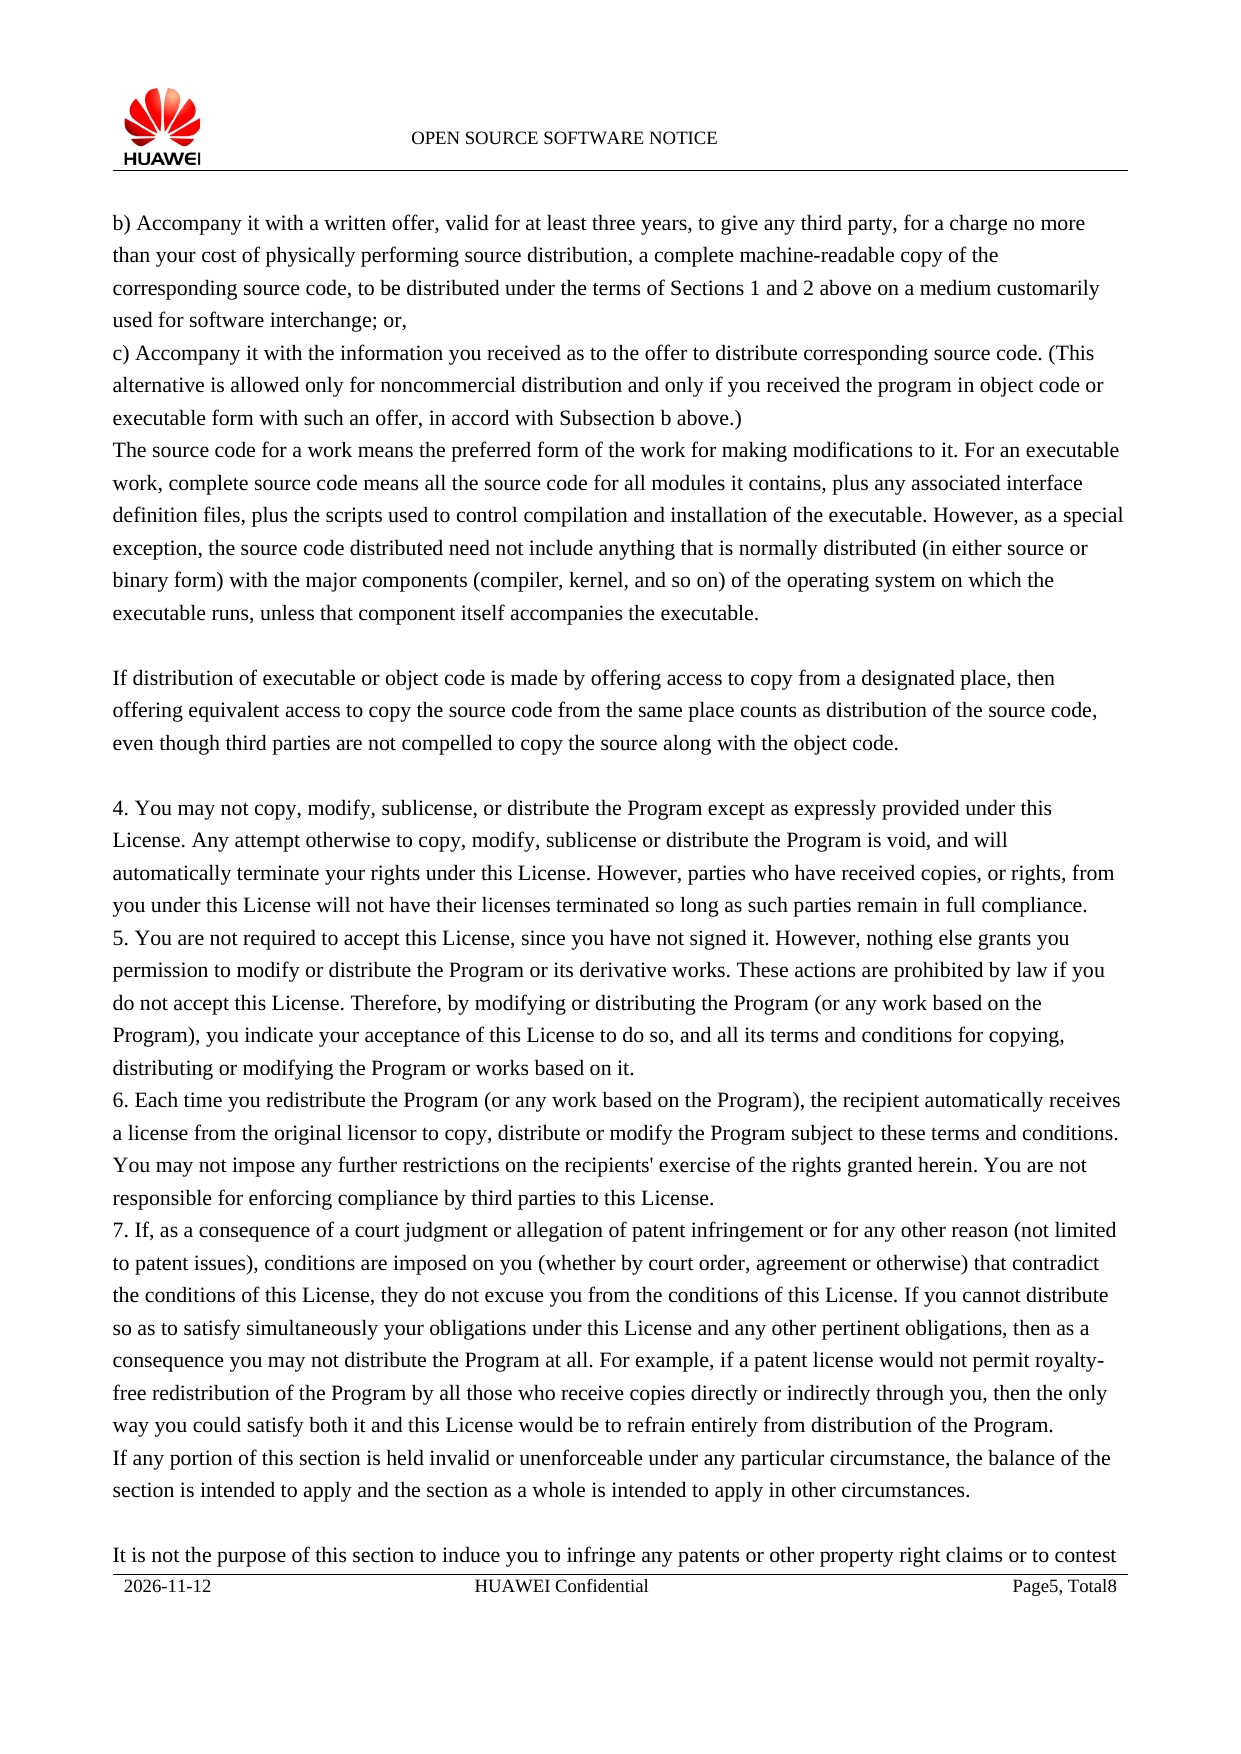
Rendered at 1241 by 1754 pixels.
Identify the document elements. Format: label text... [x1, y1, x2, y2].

picture [124, 88, 201, 165]
